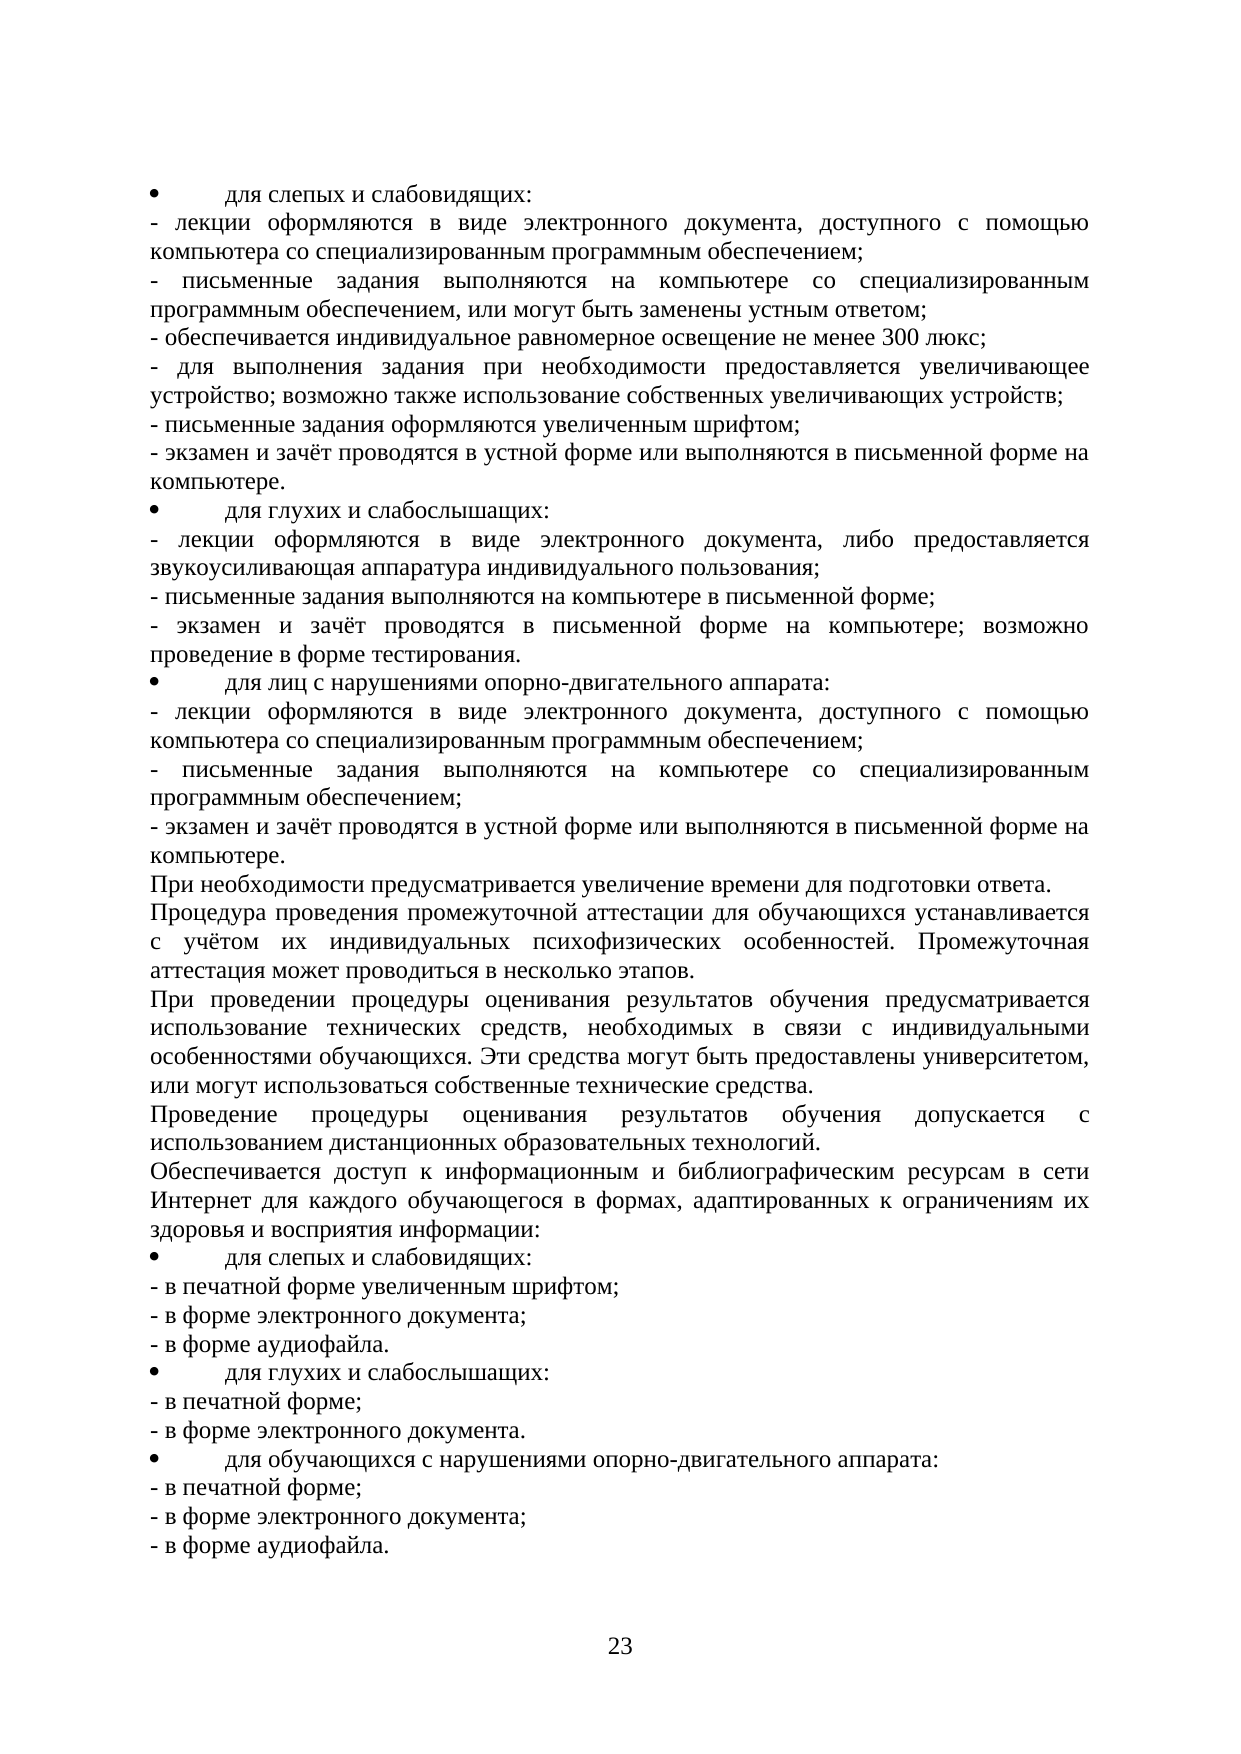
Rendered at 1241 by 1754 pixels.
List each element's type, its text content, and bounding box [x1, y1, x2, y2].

text - лекции оформляются в виде электронного документа, доступного с помощью компьютера со специализированным программным обеспечением; [150, 696, 1090, 754]
list для слепых и слабовидящих: [150, 179, 1090, 207]
list для глухих и слабослышащих: [150, 1357, 1090, 1386]
text Проведение процедуры оценивания результатов обучения допускается с использованием дистанционных образовательных технологий. [150, 1099, 1090, 1156]
text - письменные задания выполняются на компьютере со специализированным программным обеспечением; [150, 754, 1090, 811]
text - в печатной форме; [150, 1386, 1090, 1415]
text - экзамен и зачёт проводятся в устной форме или выполняются в письменной форме на компьютере. [150, 437, 1090, 495]
text - экзамен и зачёт проводятся в письменной форме на компьютере; возможно проведение в форме тестирования. [150, 610, 1090, 667]
text - в печатной форме; [150, 1472, 1090, 1501]
text - для выполнения задания при необходимости предоставляется увеличивающее устройство; возможно также использование собственных увеличивающих устройств; [150, 351, 1090, 409]
text - в форме аудиофайла. [150, 1329, 1090, 1357]
text При необходимости предусматривается увеличение времени для подготовки ответа. [150, 869, 1090, 897]
text - письменные задания оформляются увеличенным шрифтом; [150, 409, 1090, 437]
text - лекции оформляются в виде электронного документа, либо предоставляется звукоусиливающая аппаратура индивидуального пользования; [150, 524, 1090, 581]
text - письменные задания выполняются на компьютере в письменной форме; [150, 581, 1090, 610]
text При проведении процедуры оценивания результатов обучения предусматривается использование технических средств, необходимых в связи с индивидуальными особенностями обучающихся. Эти средства могут быть предоставлены университетом, или могут использоваться собственные технические средства. [150, 984, 1090, 1099]
text Процедура проведения промежуточной аттестации для обучающихся устанавливается с учётом их индивидуальных психофизических особенностей. Промежуточная аттестация может проводиться в несколько этапов. [150, 897, 1090, 984]
text - в форме электронного документа. [150, 1415, 1090, 1444]
text Обеспечивается доступ к информационным и библиографическим ресурсам в сети Интернет для каждого обучающегося в формах, адаптированных к ограничениям их здоровья и восприятия информации: [150, 1156, 1090, 1242]
text - в форме электронного документа; [150, 1300, 1090, 1329]
text - письменные задания выполняются на компьютере со специализированным программным обеспечением, или могут быть заменены устным ответом; [150, 265, 1090, 322]
text - в форме аудиофайла. [150, 1530, 1090, 1559]
text - обеспечивается индивидуальное равномерное освещение не менее 300 люкс; [150, 322, 1090, 351]
text - экзамен и зачёт проводятся в устной форме или выполняются в письменной форме на компьютере. [150, 811, 1090, 869]
list для лиц с нарушениями опорно-двигательного аппарата: [150, 667, 1090, 696]
text - в печатной форме увеличенным шрифтом; [150, 1271, 1090, 1300]
list для слепых и слабовидящих: [150, 1242, 1090, 1271]
text - в форме электронного документа; [150, 1501, 1090, 1530]
text - лекции оформляются в виде электронного документа, доступного с помощью компьютера со специализированным программным обеспечением; [150, 207, 1090, 265]
list для глухих и слабослышащих: [150, 495, 1090, 524]
list для обучающихся с нарушениями опорно-двигательного аппарата: [150, 1444, 1090, 1472]
